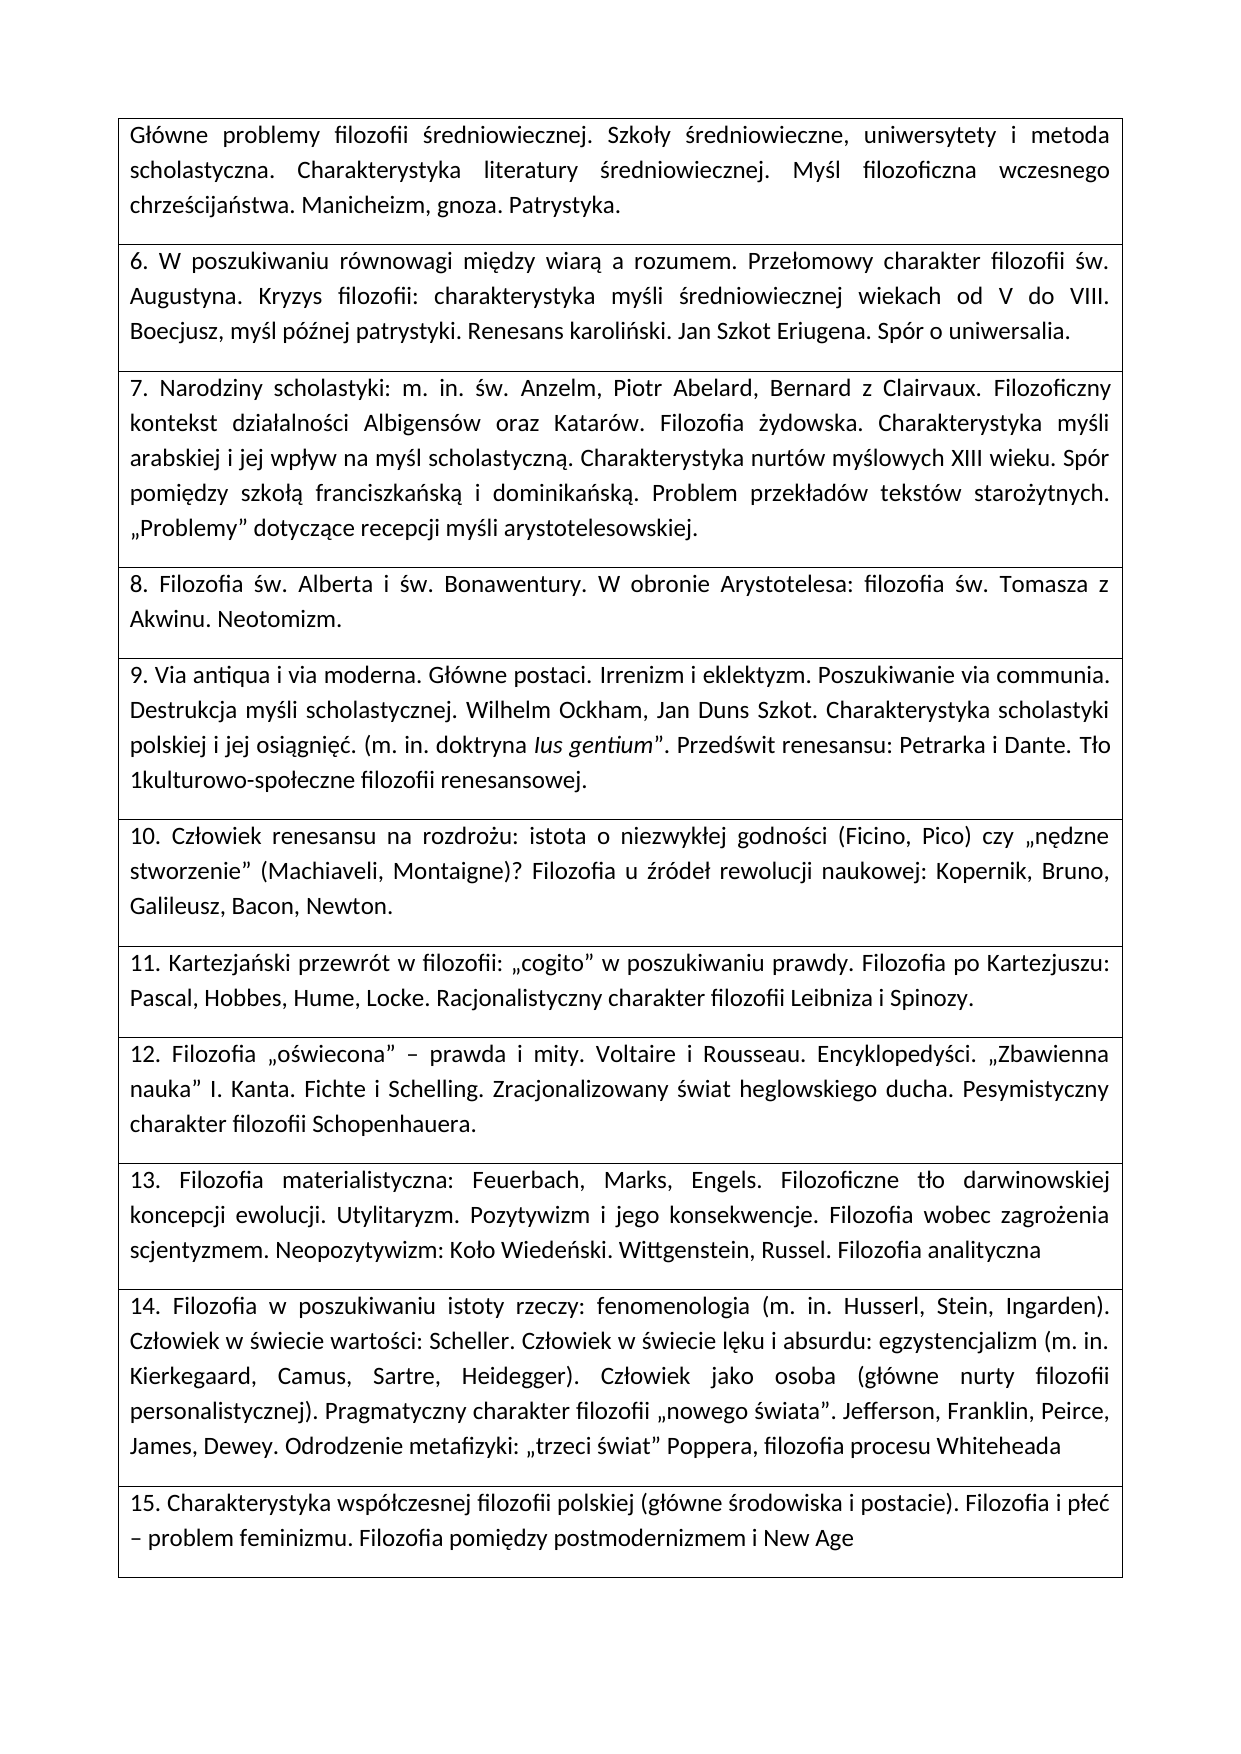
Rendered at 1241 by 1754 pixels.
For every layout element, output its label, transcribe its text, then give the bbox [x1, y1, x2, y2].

table_cell 15. Charakterystyka współczesnej filozofii polskiej (główne środowiska i postacie). Filozofia i płeć – problem feminizmu. Filozofia pomiędzy postmodernizmem i New Age [119, 1487, 1122, 1577]
table_cell 14. Filozofia w poszukiwaniu istoty rzeczy: fenomenologia (m. in. Husserl, Stein, Ingarden). Człowiek w świecie wartości: Scheller. Człowiek w świecie lęku i absurdu: egzystencjalizm (m. in. Kierkegaard, Camus, Sartre, Heidegger). Człowiek jako osoba (główne nurty filozofii personalistycznej). Pragmatyczny charakter filozofii „nowego świata”. Jefferson, Franklin, Peirce, James, Dewey. Odrodzenie metafizyki: „trzeci świat” Poppera, filozofia procesu Whiteheada [119, 1290, 1122, 1486]
table_cell 13. Filozofia materialistyczna: Feuerbach, Marks, Engels. Filozoficzne tło darwinowskiej koncepcji ewolucji. Utylitaryzm. Pozytywizm i jego konsekwencje. Filozofia wobec zagrożenia scjentyzmem. Neopozytywizm: Koło Wiedeński. Wittgenstein, Russel. Filozofia analityczna [119, 1164, 1122, 1289]
table_cell 11. Kartezjański przewrót w filozofii: „cogito” w poszukiwaniu prawdy. Filozofia po Kartezjuszu: Pascal, Hobbes, Hume, Locke. Racjonalistyczny charakter filozofii Leibniza i Spinozy. [119, 947, 1122, 1037]
table_cell 7. Narodziny scholastyki: m. in. św. Anzelm, Piotr Abelard, Bernard z Clairvaux. Filozoficzny kontekst działalności Albigensów oraz Katarów. Filozofia żydowska. Charakterystyka myśli arabskiej i jej wpływ na myśl scholastyczną. Charakterystyka nurtów myślowych XIII wieku. Spór pomiędzy szkołą franciszkańską i dominikańską. Problem przekładów tekstów starożytnych. „Problemy” dotyczące recepcji myśli arystotelesowskiej. [119, 372, 1122, 567]
table_cell 10. Człowiek renesansu na rozdrożu: istota o niezwykłej godności (Ficino, Pico) czy „nędzne stworzenie” (Machiaveli, Montaigne)? Filozofia u źródeł rewolucji naukowej: Kopernik, Bruno, Galileusz, Bacon, Newton. [119, 820, 1122, 946]
table_cell 9. Via antiqua i via moderna. Główne postaci. Irrenizm i eklektyzm. Poszukiwanie via communia. Destrukcja myśli scholastycznej. Wilhelm Ockham, Jan Duns Szkot. Charakterystyka scholastyki polskiej i jej osiągnięć. (m. in. doktryna Ius gentium”. Przedświt renesansu: Petrarka i Dante. Tło 1kulturowo-społeczne filozofii renesansowej. [119, 659, 1122, 819]
table_cell 8. Filozofia św. Alberta i św. Bonawentury. W obronie Arystotelesa: filozofia św. Tomasza z Akwinu. Neotomizm. [119, 568, 1122, 658]
table_cell 12. Filozofia „oświecona” – prawda i mity. Voltaire i Rousseau. Encyklopedyści. „Zbawienna nauka” I. Kanta. Fichte i Schelling. Zracjonalizowany świat heglowskiego ducha. Pesymistyczny charakter filozofii Schopenhauera. [119, 1038, 1122, 1163]
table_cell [119, 119, 1122, 244]
table_cell 6. W poszukiwaniu równowagi między wiarą a rozumem. Przełomowy charakter filozofii św. Augustyna. Kryzys filozofii: charakterystyka myśli średniowiecznej wiekach od V do VIII. Boecjusz, myśl późnej patrystyki. Renesans karoliński. Jan Szkot Eriugena. Spór o uniwersalia. [119, 245, 1122, 371]
